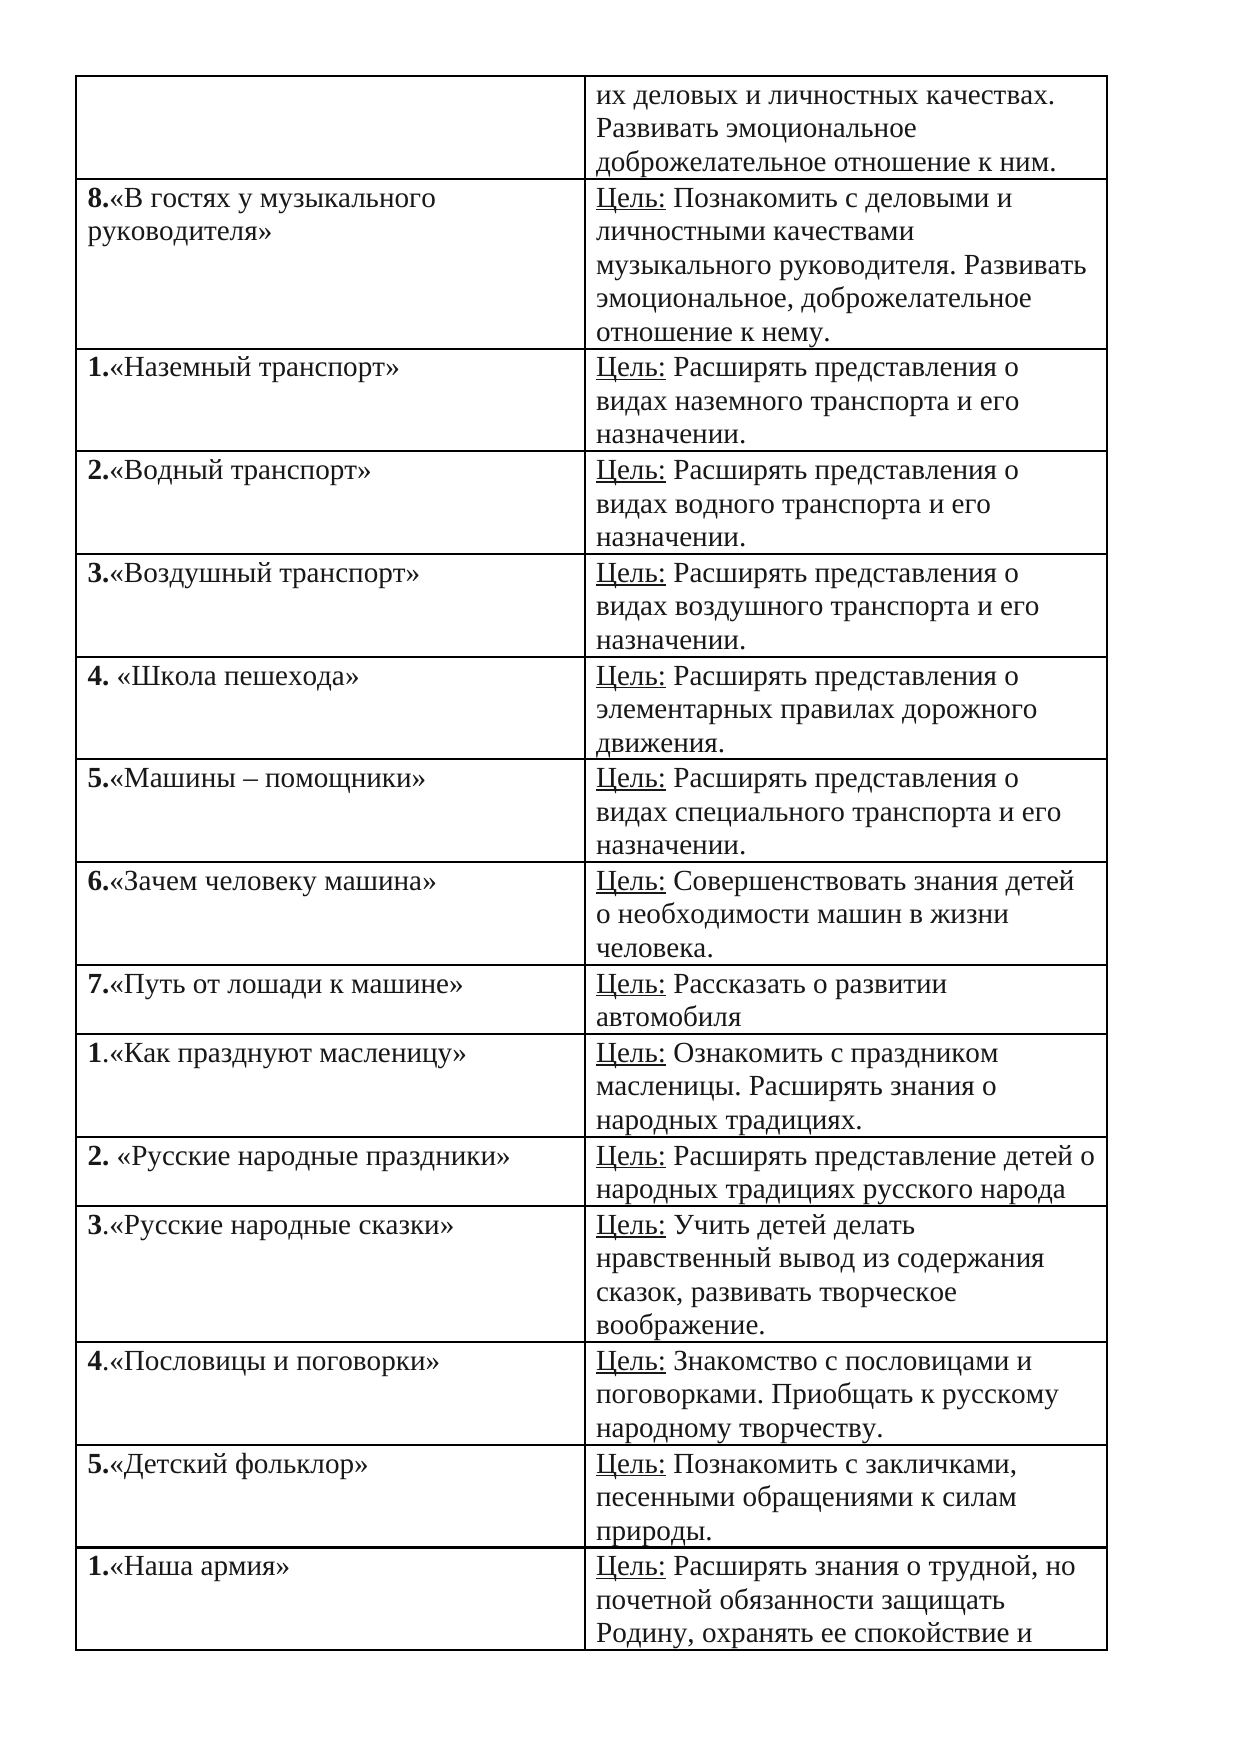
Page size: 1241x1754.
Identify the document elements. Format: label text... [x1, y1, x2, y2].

table_cell 3.«Русские народные сказки» [77, 1207, 584, 1341]
table_cell 5.«Детский фольклор» [77, 1446, 584, 1546]
table_cell 1.«Как празднуют масленицу» [77, 1035, 584, 1136]
table_cell 4.«Пословицы и поговорки» [77, 1343, 584, 1444]
table_cell Цель: Познакомить с деловыми и личностными качествами музыкального руководителя. Развивать эмоциональное, доброжелательное отношение к нему. [586, 180, 1106, 347]
table_cell 6.«Зачем человеку машина» [77, 863, 584, 964]
table_cell Цель: Совершенствовать знания детей о необходимости машин в жизни человека. [586, 863, 1106, 964]
table_cell Цель: Рассказать о развитии автомобиля [586, 966, 1106, 1033]
table_cell 8.«В гостях у музыкального руководителя» [77, 180, 584, 347]
table_cell 1.«Наземный транспорт» [77, 350, 584, 450]
table_cell 4. «Школа пешехода» [77, 658, 584, 758]
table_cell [77, 77, 584, 178]
table_cell Цель: Расширять представления о видах наземного транспорта и его назначении. [586, 350, 1106, 450]
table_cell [586, 1549, 1106, 1649]
table_cell Цель: Расширять представления о элементарных правилах дорожного движения. [586, 658, 1106, 758]
table_cell Цель: Ознакомить с праздником масленицы. Расширять знания о народных традициях. [586, 1035, 1106, 1136]
table_cell 1.«Наша армия» [77, 1549, 584, 1649]
table_cell 3.«Воздушный транспорт» [77, 555, 584, 656]
table_cell Цель: Познакомить с закличками, песенными обращениями к силам природы. [586, 1446, 1106, 1546]
table_cell Цель: Расширять представления о видах специального транспорта и его назначении. [586, 760, 1106, 861]
table_cell Цель: Расширять представления о видах водного транспорта и его назначении. [586, 452, 1106, 553]
table_cell 5.«Машины – помощники» [77, 760, 584, 861]
table_cell 2.«Водный транспорт» [77, 452, 584, 553]
table_cell Цель: Расширять представление детей о народных традициях русского народа [586, 1138, 1106, 1205]
table_cell Цель: Расширять представления о видах воздушного транспорта и его назначении. [586, 555, 1106, 656]
table_cell 7.«Путь от лошади к машине» [77, 966, 584, 1033]
table_cell 2. «Русские народные праздники» [77, 1138, 584, 1205]
table_cell Цель: Учить детей делать нравственный вывод из содержания сказок, развивать творческое воображение. [586, 1207, 1106, 1341]
table_cell Цель: Знакомство с пословицами и поговорками. Приобщать к русскому народному творчеству. [586, 1343, 1106, 1444]
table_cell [586, 77, 1106, 178]
